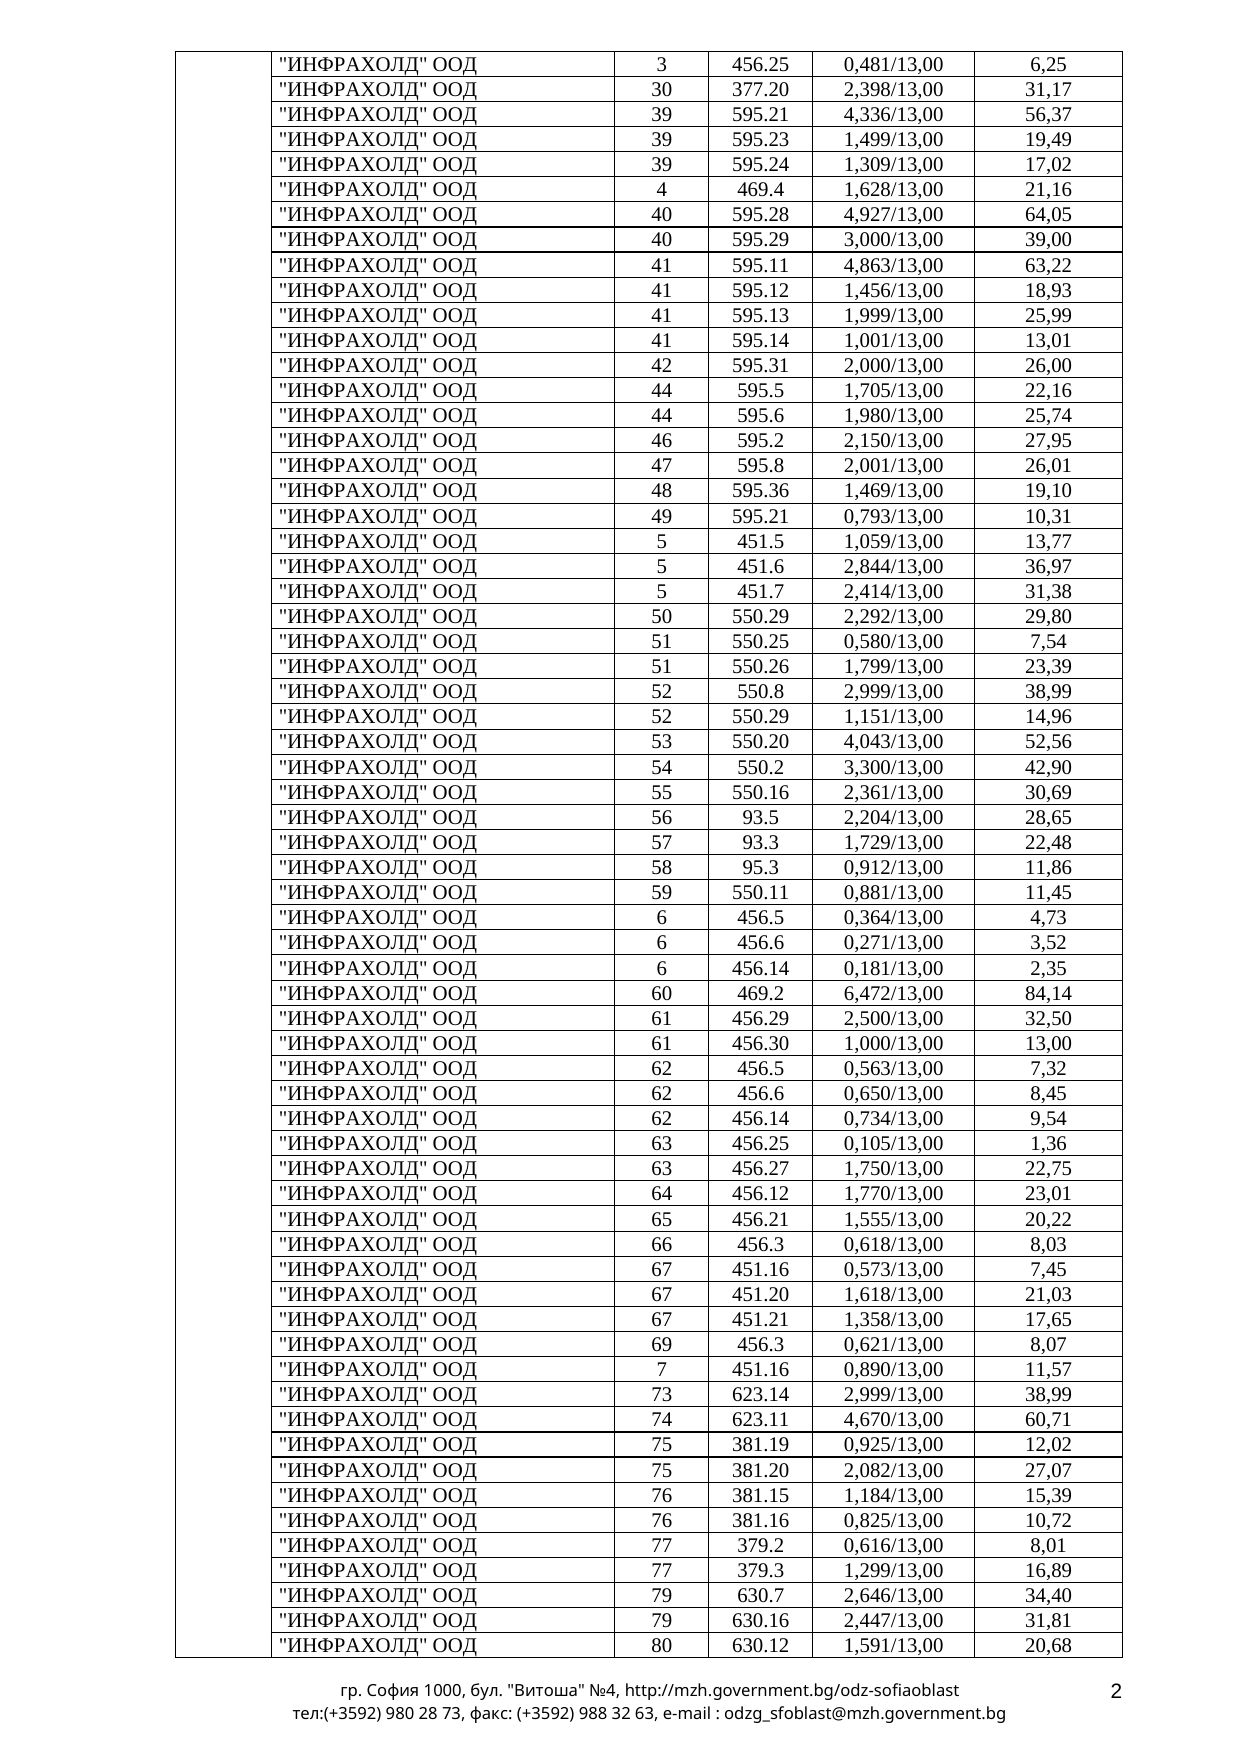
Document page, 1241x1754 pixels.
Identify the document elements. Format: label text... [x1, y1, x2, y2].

table_cell "ИНФРАХОЛД" ООД [272, 1206, 614, 1231]
table_cell 54 [615, 755, 708, 779]
table_cell 63 [615, 1156, 708, 1180]
table_cell 22,48 [975, 830, 1122, 854]
table_cell 10,31 [975, 504, 1122, 528]
table_cell 2,646/13,00 [813, 1583, 974, 1607]
table_cell 469.4 [709, 177, 812, 201]
table_cell 456.5 [709, 1056, 812, 1080]
table_cell 30,69 [975, 780, 1122, 804]
table_cell 77 [615, 1533, 708, 1557]
table_cell 41 [615, 328, 708, 352]
table_cell 0,881/13,00 [813, 880, 974, 904]
table_cell 6 [615, 930, 708, 954]
table_cell 51 [615, 629, 708, 653]
table_cell 0,573/13,00 [813, 1257, 974, 1281]
table_cell 1,770/13,00 [813, 1181, 974, 1205]
table_cell 16,89 [975, 1558, 1122, 1582]
table_cell 451.16 [709, 1357, 812, 1381]
table_cell 595.29 [709, 228, 812, 251]
table_cell 48 [615, 479, 708, 502]
table_cell 550.29 [709, 704, 812, 728]
table_cell 550.2 [709, 755, 812, 779]
table_cell 630.7 [709, 1583, 812, 1607]
table_cell 451.16 [709, 1257, 812, 1281]
table_cell 2,414/13,00 [813, 579, 974, 603]
table_cell 65 [615, 1206, 708, 1231]
table_cell 76 [615, 1508, 708, 1532]
table_cell 5 [615, 554, 708, 578]
table_cell 77 [615, 1558, 708, 1582]
table_cell "ИНФРАХОЛД" ООД [272, 1483, 614, 1507]
table_cell 1,729/13,00 [813, 830, 974, 854]
table_cell "ИНФРАХОЛД" ООД [272, 805, 614, 829]
table_cell 456.3 [709, 1232, 812, 1256]
table_cell 29,80 [975, 604, 1122, 628]
table_cell 456.14 [709, 955, 812, 979]
table_cell 1,299/13,00 [813, 1558, 974, 1582]
table_cell 41 [615, 303, 708, 327]
table_cell 28,65 [975, 805, 1122, 829]
table_cell 2,204/13,00 [813, 805, 974, 829]
table_cell 0,793/13,00 [813, 504, 974, 528]
table_cell 0,563/13,00 [813, 1056, 974, 1080]
table_cell "ИНФРАХОЛД" ООД [272, 629, 614, 653]
table_cell 451.20 [709, 1282, 812, 1306]
table_cell "ИНФРАХОЛД" ООД [272, 1232, 614, 1256]
table_cell 1,36 [975, 1131, 1122, 1155]
table_cell 0,616/13,00 [813, 1533, 974, 1557]
table_cell 595.24 [709, 152, 812, 176]
table_cell 7,45 [975, 1257, 1122, 1281]
table_cell "ИНФРАХОЛД" ООД [272, 604, 614, 628]
table_cell 32,50 [975, 1006, 1122, 1030]
table_cell 26,01 [975, 453, 1122, 477]
table_cell 595.2 [709, 428, 812, 452]
table_cell "ИНФРАХОЛД" ООД [272, 1257, 614, 1281]
table_cell 34,40 [975, 1583, 1122, 1607]
table_cell 74 [615, 1407, 708, 1431]
table_cell 2,35 [975, 955, 1122, 979]
table_cell 1,309/13,00 [813, 152, 974, 176]
table_cell 31,81 [975, 1608, 1122, 1632]
table_cell 27,07 [975, 1458, 1122, 1482]
table_cell 381.19 [709, 1433, 812, 1456]
table_cell 84,14 [975, 981, 1122, 1004]
table_cell 456.6 [709, 930, 812, 954]
table_cell 381.20 [709, 1458, 812, 1482]
table_cell "ИНФРАХОЛД" ООД [272, 102, 614, 126]
table_cell 550.29 [709, 604, 812, 628]
table_cell 623.11 [709, 1407, 812, 1431]
table_cell 58 [615, 855, 708, 879]
table_cell "ИНФРАХОЛД" ООД [272, 730, 614, 753]
table_cell 3 [615, 52, 708, 76]
table_cell 0,925/13,00 [813, 1433, 974, 1456]
table_cell "ИНФРАХОЛД" ООД [272, 253, 614, 277]
table_cell "ИНФРАХОЛД" ООД [272, 679, 614, 703]
table_cell 456.25 [709, 52, 812, 76]
table_cell 451.21 [709, 1307, 812, 1331]
table_cell 595.21 [709, 504, 812, 528]
table_cell 20,68 [975, 1633, 1122, 1657]
table_cell 6,472/13,00 [813, 981, 974, 1004]
table_cell 39,00 [975, 228, 1122, 251]
table_cell 2,999/13,00 [813, 679, 974, 703]
table_cell "ИНФРАХОЛД" ООД [272, 1407, 614, 1431]
table_cell 0,650/13,00 [813, 1081, 974, 1105]
table_cell 11,57 [975, 1357, 1122, 1381]
table_cell "ИНФРАХОЛД" ООД [272, 1282, 614, 1306]
table_cell 1,618/13,00 [813, 1282, 974, 1306]
table_cell "ИНФРАХОЛД" ООД [272, 1106, 614, 1130]
table_cell 595.21 [709, 102, 812, 126]
table_cell 550.26 [709, 654, 812, 678]
table_cell 2,447/13,00 [813, 1608, 974, 1632]
table_cell 2,844/13,00 [813, 554, 974, 578]
table_cell 75 [615, 1458, 708, 1482]
table_cell 75 [615, 1433, 708, 1456]
table_cell "ИНФРАХОЛД" ООД [272, 428, 614, 452]
table_cell 1,628/13,00 [813, 177, 974, 201]
table_cell 1,001/13,00 [813, 328, 974, 352]
table_cell 4 [615, 177, 708, 201]
table_cell 55 [615, 780, 708, 804]
table_cell 95.3 [709, 855, 812, 879]
table_cell 456.12 [709, 1181, 812, 1205]
table_cell 13,00 [975, 1031, 1122, 1055]
table_cell 2,999/13,00 [813, 1382, 974, 1406]
table_cell 60 [615, 981, 708, 1004]
table_cell 1,499/13,00 [813, 127, 974, 151]
table_cell 69 [615, 1332, 708, 1356]
table_cell 49 [615, 504, 708, 528]
table_cell 0,618/13,00 [813, 1232, 974, 1256]
table_cell 51 [615, 654, 708, 678]
table_cell "ИНФРАХОЛД" ООД [272, 1006, 614, 1030]
table_cell 79 [615, 1608, 708, 1632]
table_cell 4,73 [975, 905, 1122, 929]
table_cell 26,00 [975, 353, 1122, 377]
table_cell 39 [615, 127, 708, 151]
table_cell 595.5 [709, 378, 812, 402]
table_cell 39 [615, 102, 708, 126]
table_cell 2,082/13,00 [813, 1458, 974, 1482]
table_cell "ИНФРАХОЛД" ООД [272, 353, 614, 377]
table_cell 0,825/13,00 [813, 1508, 974, 1532]
table_cell 0,181/13,00 [813, 955, 974, 979]
table_cell 1,980/13,00 [813, 403, 974, 427]
table_cell 62 [615, 1056, 708, 1080]
table_cell "ИНФРАХОЛД" ООД [272, 1056, 614, 1080]
table_cell 8,07 [975, 1332, 1122, 1356]
table_cell 41 [615, 278, 708, 302]
table_cell 595.8 [709, 453, 812, 477]
table_cell 63 [615, 1131, 708, 1155]
table_cell 44 [615, 403, 708, 427]
table_cell 2,500/13,00 [813, 1006, 974, 1030]
table_cell 1,591/13,00 [813, 1633, 974, 1657]
table_cell 456.29 [709, 1006, 812, 1030]
table_cell "ИНФРАХОЛД" ООД [272, 654, 614, 678]
table_cell "ИНФРАХОЛД" ООД [272, 177, 614, 201]
table_cell 0,271/13,00 [813, 930, 974, 954]
table_cell "ИНФРАХОЛД" ООД [272, 1332, 614, 1356]
table_cell 6 [615, 955, 708, 979]
table_cell 595.11 [709, 253, 812, 277]
table_cell 451.5 [709, 529, 812, 553]
table_cell 52 [615, 704, 708, 728]
table_cell 19,49 [975, 127, 1122, 151]
table_cell 595.23 [709, 127, 812, 151]
table_cell 2,150/13,00 [813, 428, 974, 452]
table_cell 381.15 [709, 1483, 812, 1507]
table_cell "ИНФРАХОЛД" ООД [272, 704, 614, 728]
table_cell 451.7 [709, 579, 812, 603]
table_cell 31,38 [975, 579, 1122, 603]
table_cell 14,96 [975, 704, 1122, 728]
table_cell 451.6 [709, 554, 812, 578]
table_cell 23,01 [975, 1181, 1122, 1205]
table_cell "ИНФРАХОЛД" ООД [272, 1181, 614, 1205]
table_cell "ИНФРАХОЛД" ООД [272, 1307, 614, 1331]
table_cell 64,05 [975, 202, 1122, 226]
table_cell 595.13 [709, 303, 812, 327]
table_cell "ИНФРАХОЛД" ООД [272, 755, 614, 779]
table_cell 61 [615, 1031, 708, 1055]
table_cell 10,72 [975, 1508, 1122, 1532]
table_cell 22,16 [975, 378, 1122, 402]
table_cell 64 [615, 1181, 708, 1205]
table_cell 623.14 [709, 1382, 812, 1406]
table_cell 595.28 [709, 202, 812, 226]
table_cell "ИНФРАХОЛД" ООД [272, 955, 614, 979]
table_cell 8,01 [975, 1533, 1122, 1557]
table_cell 6 [615, 905, 708, 929]
table_cell 61 [615, 1006, 708, 1030]
table_cell "ИНФРАХОЛД" ООД [272, 328, 614, 352]
table_cell "ИНФРАХОЛД" ООД [272, 905, 614, 929]
table_cell 1,469/13,00 [813, 479, 974, 502]
table_cell 2,292/13,00 [813, 604, 974, 628]
table_cell 595.14 [709, 328, 812, 352]
table_cell 67 [615, 1257, 708, 1281]
table_cell "ИНФРАХОЛД" ООД [272, 77, 614, 101]
table_cell 8,45 [975, 1081, 1122, 1105]
table_cell 0,734/13,00 [813, 1106, 974, 1130]
table_cell 1,555/13,00 [813, 1206, 974, 1231]
table_cell "ИНФРАХОЛД" ООД [272, 1156, 614, 1180]
table_cell "ИНФРАХОЛД" ООД [272, 1433, 614, 1456]
table_cell 2,398/13,00 [813, 77, 974, 101]
table_cell "ИНФРАХОЛД" ООД [272, 1081, 614, 1105]
table_cell 57 [615, 830, 708, 854]
table_cell "ИНФРАХОЛД" ООД [272, 152, 614, 176]
table_cell 4,863/13,00 [813, 253, 974, 277]
table_cell 42 [615, 353, 708, 377]
table_cell "ИНФРАХОЛД" ООД [272, 529, 614, 553]
table_cell 20,22 [975, 1206, 1122, 1231]
table_cell "ИНФРАХОЛД" ООД [272, 1608, 614, 1632]
table_cell 12,02 [975, 1433, 1122, 1456]
table_cell 66 [615, 1232, 708, 1256]
table_cell 1,750/13,00 [813, 1156, 974, 1180]
table_cell 381.16 [709, 1508, 812, 1532]
table_cell 550.20 [709, 730, 812, 753]
table_cell "ИНФРАХОЛД" ООД [272, 880, 614, 904]
table_cell 9,54 [975, 1106, 1122, 1130]
table_cell "ИНФРАХОЛД" ООД [272, 554, 614, 578]
table_cell 25,99 [975, 303, 1122, 327]
table_cell 50 [615, 604, 708, 628]
table_cell 0,890/13,00 [813, 1357, 974, 1381]
table_cell 2,001/13,00 [813, 453, 974, 477]
table_cell "ИНФРАХОЛД" ООД [272, 780, 614, 804]
table_cell "ИНФРАХОЛД" ООД [272, 378, 614, 402]
table_cell 1,059/13,00 [813, 529, 974, 553]
table_cell 13,77 [975, 529, 1122, 553]
table_cell 53 [615, 730, 708, 753]
table_cell "ИНФРАХОЛД" ООД [272, 1633, 614, 1657]
table_cell "ИНФРАХОЛД" ООД [272, 202, 614, 226]
table_cell 63,22 [975, 253, 1122, 277]
table_cell 15,39 [975, 1483, 1122, 1507]
table_cell "ИНФРАХОЛД" ООД [272, 981, 614, 1004]
table_cell 52 [615, 679, 708, 703]
table_cell 1,184/13,00 [813, 1483, 974, 1507]
table_cell 0,481/13,00 [813, 52, 974, 76]
table_cell 550.25 [709, 629, 812, 653]
table_cell 93.3 [709, 830, 812, 854]
table_cell 4,670/13,00 [813, 1407, 974, 1431]
table_cell 379.3 [709, 1558, 812, 1582]
table_cell 40 [615, 228, 708, 251]
table_cell 36,97 [975, 554, 1122, 578]
table_cell "ИНФРАХОЛД" ООД [272, 1357, 614, 1381]
table_cell 630.16 [709, 1608, 812, 1632]
table_cell 1,705/13,00 [813, 378, 974, 402]
table_cell "ИНФРАХОЛД" ООД [272, 504, 614, 528]
table_cell 2,000/13,00 [813, 353, 974, 377]
table_cell 56,37 [975, 102, 1122, 126]
table_cell 17,02 [975, 152, 1122, 176]
table_cell 0,105/13,00 [813, 1131, 974, 1155]
table_cell 46 [615, 428, 708, 452]
table_cell 62 [615, 1106, 708, 1130]
table_cell 7,54 [975, 629, 1122, 653]
table_cell "ИНФРАХОЛД" ООД [272, 453, 614, 477]
table_cell 44 [615, 378, 708, 402]
table_cell 456.14 [709, 1106, 812, 1130]
table_cell 52,56 [975, 730, 1122, 753]
table_cell 5 [615, 579, 708, 603]
table_cell 0,580/13,00 [813, 629, 974, 653]
table_cell 0,912/13,00 [813, 855, 974, 879]
table_cell 456.3 [709, 1332, 812, 1356]
table_cell 4,336/13,00 [813, 102, 974, 126]
table_cell 25,74 [975, 403, 1122, 427]
table_cell 1,151/13,00 [813, 704, 974, 728]
table_cell "ИНФРАХОЛД" ООД [272, 127, 614, 151]
table_cell "ИНФРАХОЛД" ООД [272, 278, 614, 302]
table_cell 19,10 [975, 479, 1122, 502]
table_cell 67 [615, 1282, 708, 1306]
table_cell 73 [615, 1382, 708, 1406]
table_cell 456.30 [709, 1031, 812, 1055]
table_cell 550.11 [709, 880, 812, 904]
table_cell "ИНФРАХОЛД" ООД [272, 1031, 614, 1055]
table_cell 38,99 [975, 1382, 1122, 1406]
table_cell 39 [615, 152, 708, 176]
table_cell 8,03 [975, 1232, 1122, 1256]
table_cell 456.25 [709, 1131, 812, 1155]
table_cell "ИНФРАХОЛД" ООД [272, 579, 614, 603]
table_cell 80 [615, 1633, 708, 1657]
table_cell "ИНФРАХОЛД" ООД [272, 228, 614, 251]
table_cell 379.2 [709, 1533, 812, 1557]
table_cell 30 [615, 77, 708, 101]
table_cell 456.21 [709, 1206, 812, 1231]
table_cell 456.5 [709, 905, 812, 929]
table_cell "ИНФРАХОЛД" ООД [272, 1583, 614, 1607]
table_cell "ИНФРАХОЛД" ООД [272, 1131, 614, 1155]
table_cell 59 [615, 880, 708, 904]
table_cell "ИНФРАХОЛД" ООД [272, 479, 614, 502]
table_cell "ИНФРАХОЛД" ООД [272, 52, 614, 76]
table_cell 1,358/13,00 [813, 1307, 974, 1331]
table_cell 40 [615, 202, 708, 226]
table_cell 1,799/13,00 [813, 654, 974, 678]
table_cell "ИНФРАХОЛД" ООД [272, 1382, 614, 1406]
table_cell 4,927/13,00 [813, 202, 974, 226]
table_cell "ИНФРАХОЛД" ООД [272, 1458, 614, 1482]
table_cell 42,90 [975, 755, 1122, 779]
table_cell 23,39 [975, 654, 1122, 678]
table_cell 41 [615, 253, 708, 277]
table_cell 7,32 [975, 1056, 1122, 1080]
table_cell 79 [615, 1583, 708, 1607]
table_cell "ИНФРАХОЛД" ООД [272, 303, 614, 327]
table_cell "ИНФРАХОЛД" ООД [272, 930, 614, 954]
table_cell 595.36 [709, 479, 812, 502]
table_cell 76 [615, 1483, 708, 1507]
table_cell 3,52 [975, 930, 1122, 954]
table_cell "ИНФРАХОЛД" ООД [272, 830, 614, 854]
table_cell "ИНФРАХОЛД" ООД [272, 403, 614, 427]
table_cell 0,364/13,00 [813, 905, 974, 929]
table_cell 93.5 [709, 805, 812, 829]
table_cell 6,25 [975, 52, 1122, 76]
table_cell 21,03 [975, 1282, 1122, 1306]
table_cell 67 [615, 1307, 708, 1331]
table_cell 31,17 [975, 77, 1122, 101]
table_cell 62 [615, 1081, 708, 1105]
table_cell 21,16 [975, 177, 1122, 201]
table_cell 3,300/13,00 [813, 755, 974, 779]
table_cell 2,361/13,00 [813, 780, 974, 804]
table_cell 595.12 [709, 278, 812, 302]
table_cell 1,456/13,00 [813, 278, 974, 302]
table_cell 47 [615, 453, 708, 477]
table_cell 595.31 [709, 353, 812, 377]
table_cell 0,621/13,00 [813, 1332, 974, 1356]
table_cell 56 [615, 805, 708, 829]
table_cell 1,000/13,00 [813, 1031, 974, 1055]
table_cell "ИНФРАХОЛД" ООД [272, 1533, 614, 1557]
table_cell 595.6 [709, 403, 812, 427]
table_cell 4,043/13,00 [813, 730, 974, 753]
table_cell 5 [615, 529, 708, 553]
table_cell 60,71 [975, 1407, 1122, 1431]
table_cell "ИНФРАХОЛД" ООД [272, 1508, 614, 1532]
table_cell 456.27 [709, 1156, 812, 1180]
table_cell 11,86 [975, 855, 1122, 879]
table_cell "ИНФРАХОЛД" ООД [272, 855, 614, 879]
table_cell "ИНФРАХОЛД" ООД [272, 1558, 614, 1582]
table_cell 38,99 [975, 679, 1122, 703]
table_cell 3,000/13,00 [813, 228, 974, 251]
table_cell 11,45 [975, 880, 1122, 904]
table_cell 17,65 [975, 1307, 1122, 1331]
table_cell 550.8 [709, 679, 812, 703]
table_cell 22,75 [975, 1156, 1122, 1180]
table_cell 18,93 [975, 278, 1122, 302]
table_cell 27,95 [975, 428, 1122, 452]
table_cell 377.20 [709, 77, 812, 101]
table_cell 469.2 [709, 981, 812, 1004]
table_cell 630.12 [709, 1633, 812, 1657]
table_cell 13,01 [975, 328, 1122, 352]
table_cell 550.16 [709, 780, 812, 804]
table_cell 7 [615, 1357, 708, 1381]
table_cell 456.6 [709, 1081, 812, 1105]
table_cell 1,999/13,00 [813, 303, 974, 327]
